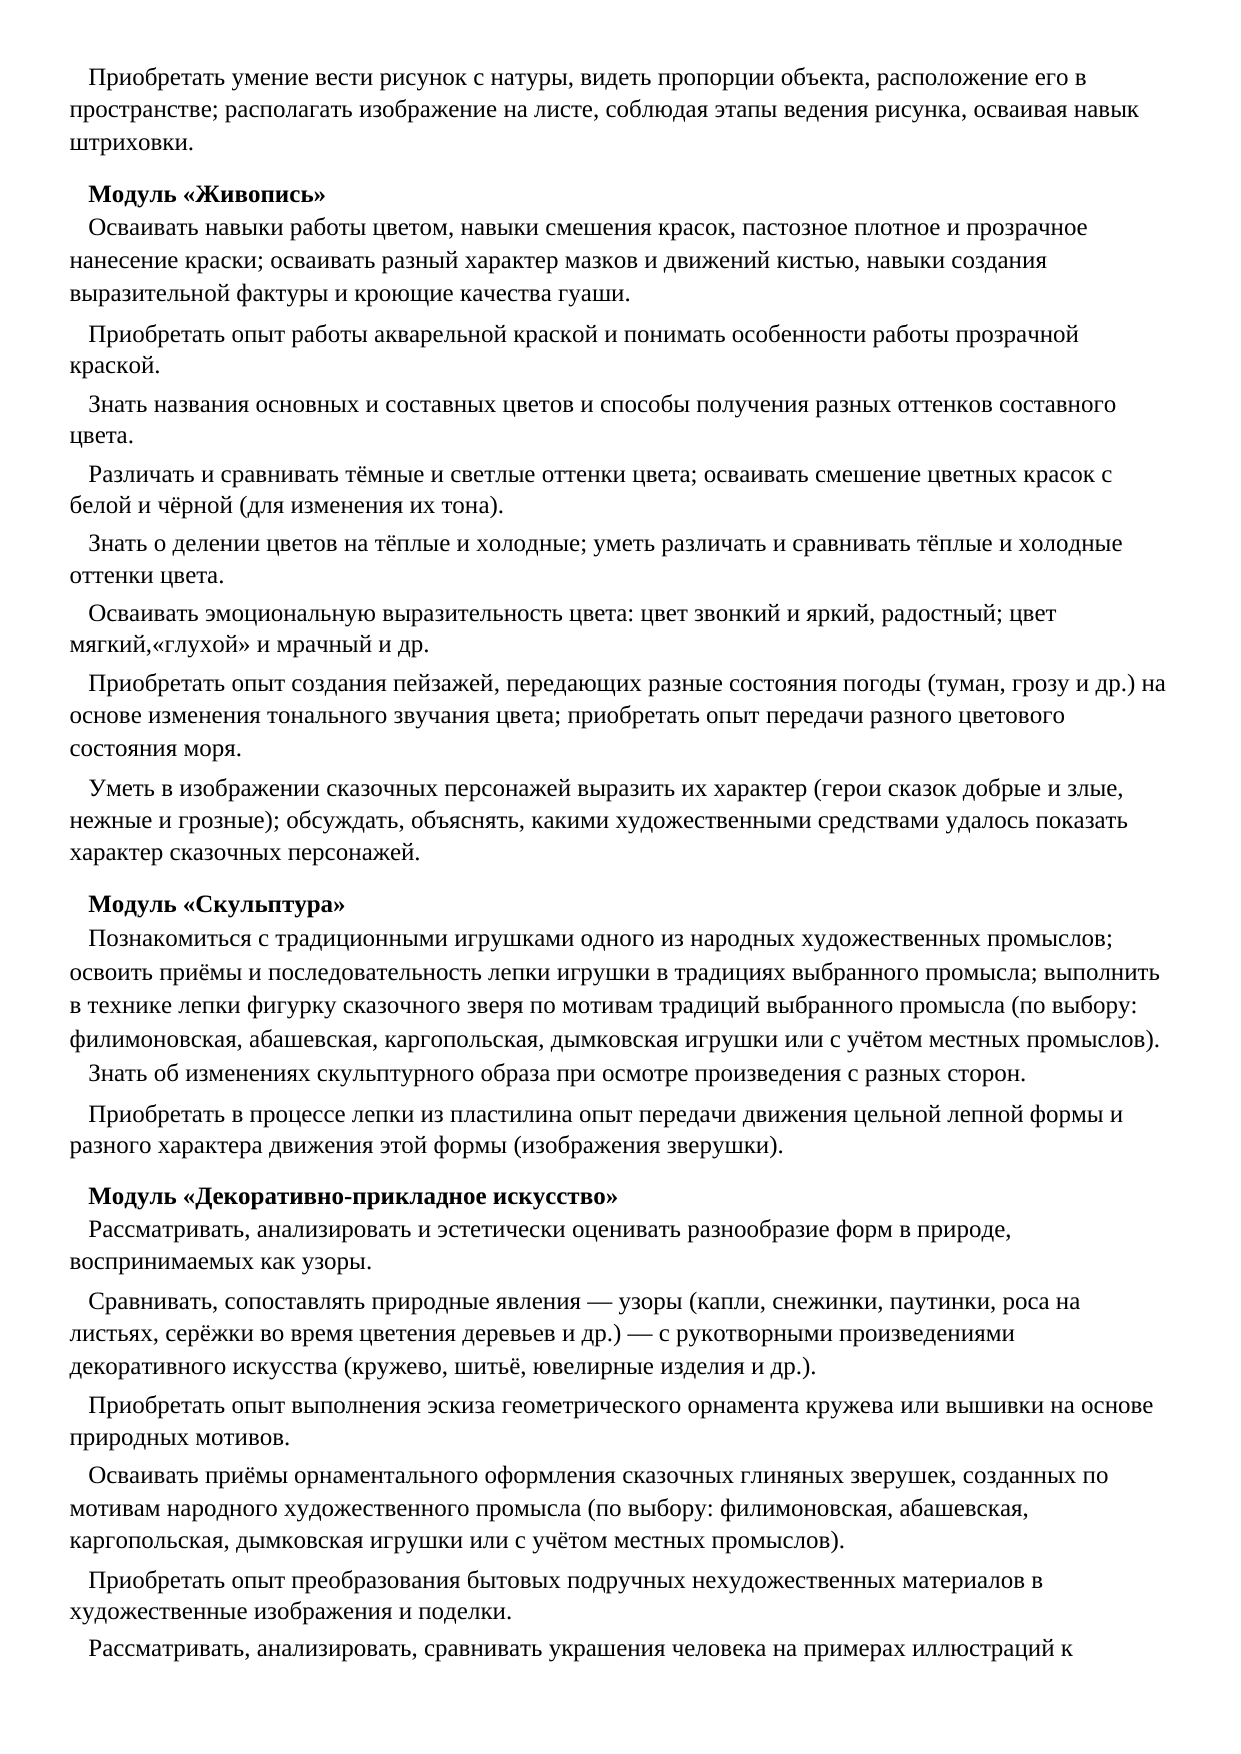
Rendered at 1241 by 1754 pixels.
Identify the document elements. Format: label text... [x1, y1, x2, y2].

text Приобретать опыт преобразования бытовых подручных нехудожественных материалов в художественные изображения и поделки. [69, 1565, 1049, 1625]
text Приобретать в процессе лепки из пластилина опыт передачи движения цельной лепной формы и разного характера движения этой формы (изображения зверушки). [69, 1099, 1139, 1159]
text Знать о делении цветов на тёплые и холодные; уметь различать и сравнивать тёплые и холодные оттенки цвета. [69, 528, 1124, 588]
text Знать названия основных и составных цветов и способы получения разных оттенков составного цвета. [69, 389, 1124, 449]
text Сравнивать, сопоставлять природные явления — узоры (капли, снежинки, паутинки, роса на листьях, серёжки во время цветения деревьев и др.) — с рукотворными произведениями декоративного искусства (кружево, шитьё, ювелирные изделия и др.). [69, 1286, 1094, 1380]
text Уметь в изображении сказочных персонажей выразить их характер (герои сказок добрые и злые, нежные и грозные); обсуждать, объяснять, какими художественными средствами удалось показать характер сказочных персонажей. [69, 773, 1139, 866]
text Различать и сравнивать тёмные и светлые оттенки цвета; осваивать смешение цветных красок с белой и чёрной (для изменения их тона). [69, 459, 1124, 519]
text Приобретать умение вести рисунок с натуры, видеть пропорции объекта, расположение его в пространстве; располагать изображение на листе, соблюдая этапы ведения рисунка, осваивая навык штриховки. [69, 62, 1154, 156]
text Модуль «Живопись» Осваивать навыки работы цветом, навыки смешения красок, пастозное плотное и прозрачное нанесение краски; осваивать разный характер мазков и движений кистью, навыки создания выразительной фактуры и кроющие качества гуаши. [69, 179, 1094, 307]
text Осваивать эмоциональную выразительность цвета: цвет звонкий и яркий, радостный; цвет мягкий,«глухой» и мрачный и др. [69, 598, 1154, 658]
text Рассматривать, анализировать, сравнивать украшения человека на примерах иллюстраций к [88, 1635, 1169, 1662]
text Приобретать опыт выполнения эскиза геометрического орнамента кружева или вышивки на основе природных мотивов. [69, 1391, 1169, 1451]
text Приобретать опыт работы акварельной краской и понимать особенности работы прозрачной краской. [69, 319, 1094, 379]
text Осваивать приёмы орнаментального оформления сказочных глиняных зверушек, созданных по мотивам народного художественного промысла (по выбору: филимоновская, абашевская, каргопольская, дымковская игрушки или с учётом местных промыслов). [69, 1460, 1124, 1554]
text Модуль «Скульптура» Познакомиться с традиционными игрушками одного из народных художественных промыслов; освоить приёмы и последовательность лепки игрушки в традициях выбранного промысла; выполнить в технике лепки фигурку сказочного зверя по мотивам традиций выбранного промысла (по выбору: филимоновская, абашевская, каргопольская, дымковская игрушки или с учётом местных промыслов). Знать об изменениях скульптурного образа при осмотре произведения с разных сторон. [69, 889, 1169, 1087]
text Модуль «Декоративно-прикладное искусство» Рассматривать, анализировать и эстетически оценивать разнообразие форм в природе, воспринимаемых как узоры. [69, 1181, 1019, 1275]
text Приобретать опыт создания пейзажей, передающих разные состояния погоды (туман, грозу и др.) на основе изменения тонального звучания цвета; приобретать опыт передачи разного цветового состояния моря. [69, 668, 1169, 762]
